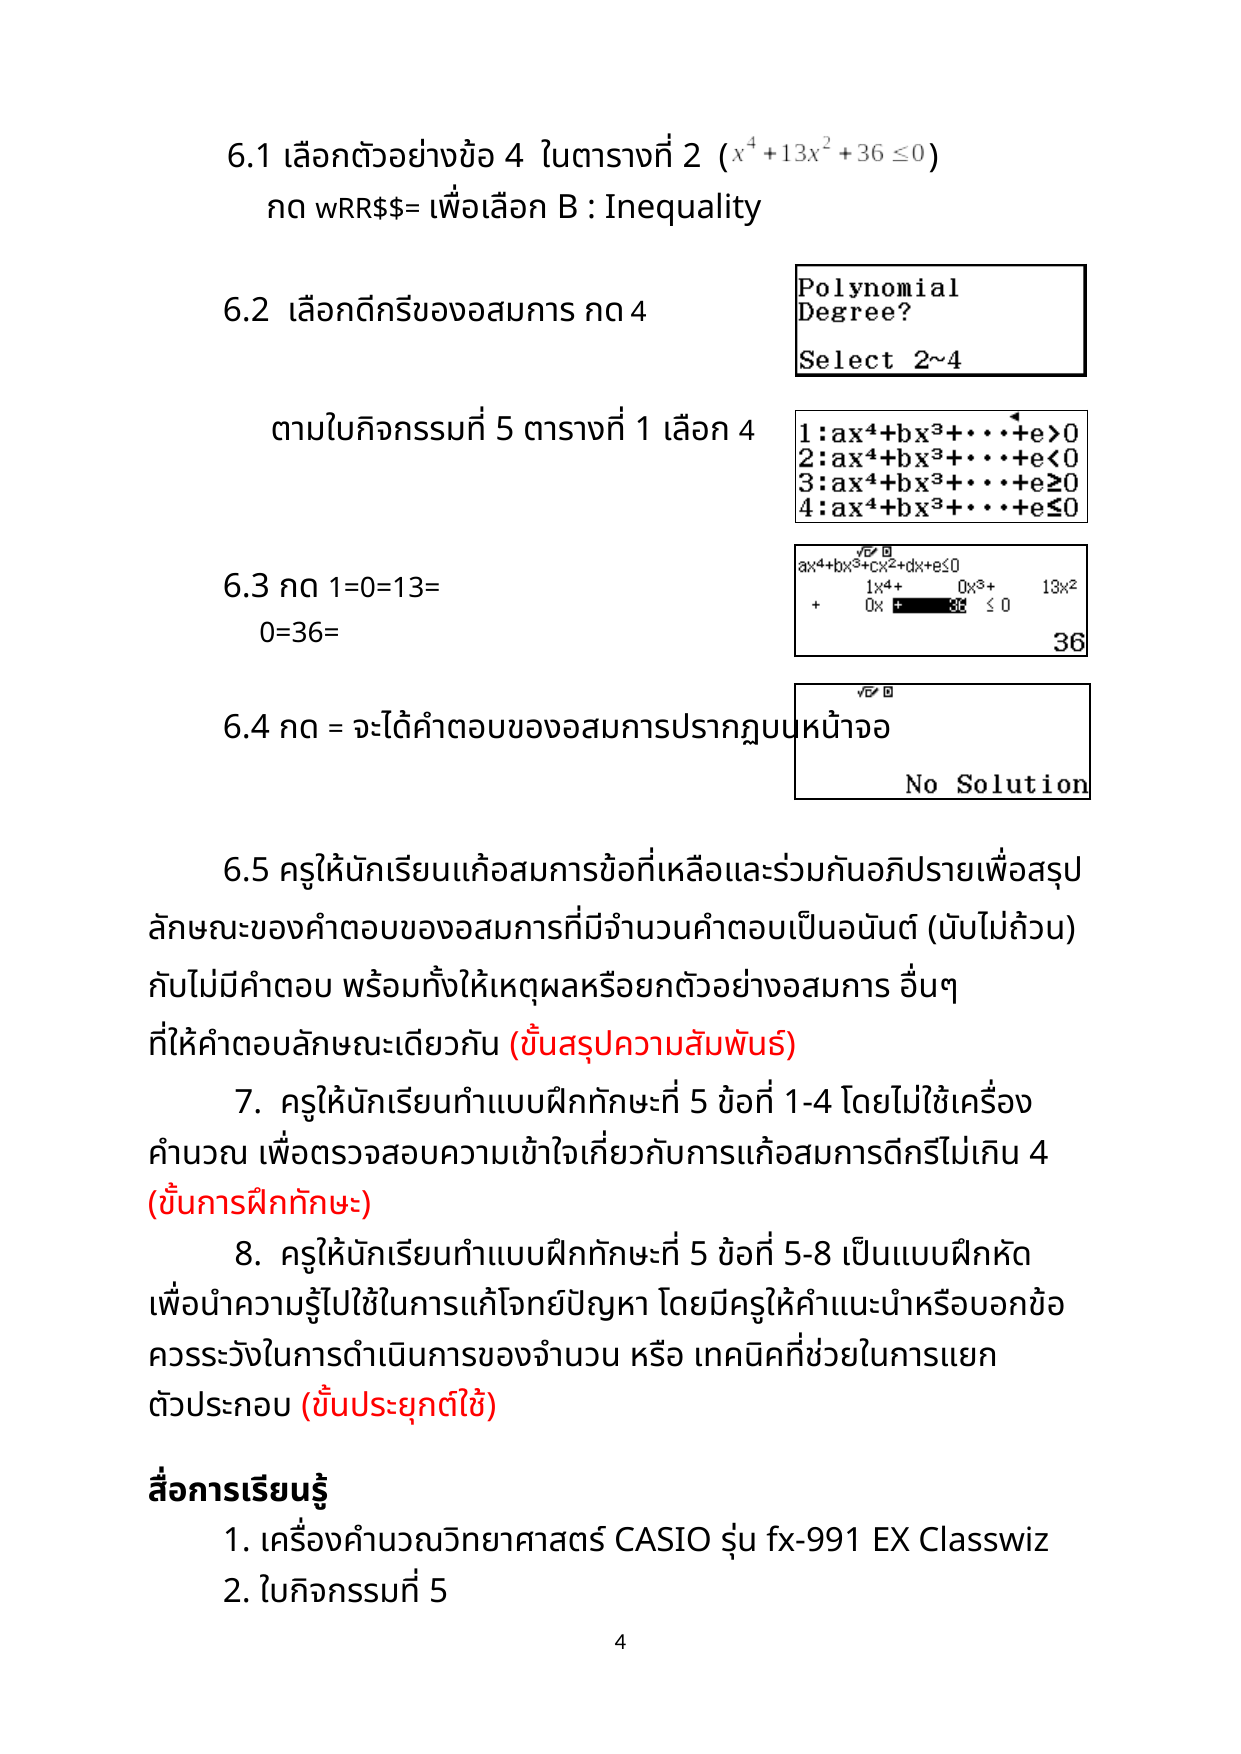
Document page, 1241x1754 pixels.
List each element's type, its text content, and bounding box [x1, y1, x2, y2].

text 6.3 กด 1=0=13= [148, 562, 1092, 612]
text 0=36= [148, 612, 1092, 651]
picture [796, 685, 1089, 703]
picture [796, 651, 1086, 655]
text 6.1 เลือกตัวอย่างข้อ 4 ในตารางที่ 2 () [192, 130, 1156, 183]
text สื่อการเรียนรู้ [148, 1466, 1092, 1516]
text กด wRR$$= เพื่อเลือก B : Inequality [223, 183, 1156, 233]
text 6.2 เลือกดีกรีของอสมการ กด4 [148, 286, 1092, 336]
picture [796, 754, 1089, 798]
text ตามใบกิจกรรมที่ 5 ตารางที่ 1 เลือก 4 [148, 405, 1092, 455]
text 7. ครูให้นักเรียนทำแบบฝึกทักษะที่ 5 ข้อที่ 1-4 โดยไม่ใช้เครื่องคำนวณ เพื่อตรวจสอบความเข้าใจเกี่ยวกับการแก้อสมการดีกรีไม่เกิน 4 (ขั้นการฝึกทักษะ) [148, 1078, 1092, 1230]
text 6.4 กด = จะได้คำตอบของอสมการปรากฏบนหน้าจอ [148, 703, 1092, 754]
text 8. ครูให้นักเรียนทำแบบฝึกทักษะที่ 5 ข้อที่ 5-8 เป็นแบบฝึกหัด เพื่อนำความรู้ไปใช้ในการแก้โจทย์ปัญหา โดยมีครูให้คำแนะนำหรือบอกข้อควรระวังในการดำเนินการของจำนวน หรือ เทคนิคที่ช่วยในการแยกตัวประกอบ (ขั้นประยุกต์ใช้) [148, 1230, 1092, 1432]
text ที่ให้คำตอบลักษณะเดียวกัน (ขั้นสรุปความสัมพันธ์) [148, 1020, 1092, 1070]
text 6.5 ครูให้นักเรียนแก้อสมการข้อที่เหลือและร่วมกันอภิปรายเพื่อสรุปลักษณะของคำตอบของอสมการที่มีจำนวนคำตอบเป็นอนันต์ (นับไม่ถ้วน) กับไม่มีคำตอบ พร้อมทั้งให้เหตุผลหรือยกตัวอย่างอสมการ อื่นๆ [148, 846, 1092, 1012]
picture [796, 546, 1086, 562]
picture [797, 266, 1084, 286]
picture [797, 336, 1084, 375]
text 2. ใบกิจกรรมที่ 5 [148, 1567, 1092, 1617]
text 1. เครื่องคำนวณวิทยาศาสตร์ CASIO รุ่น fx-991 EX Classwiz [148, 1516, 1092, 1567]
picture [796, 455, 1087, 522]
